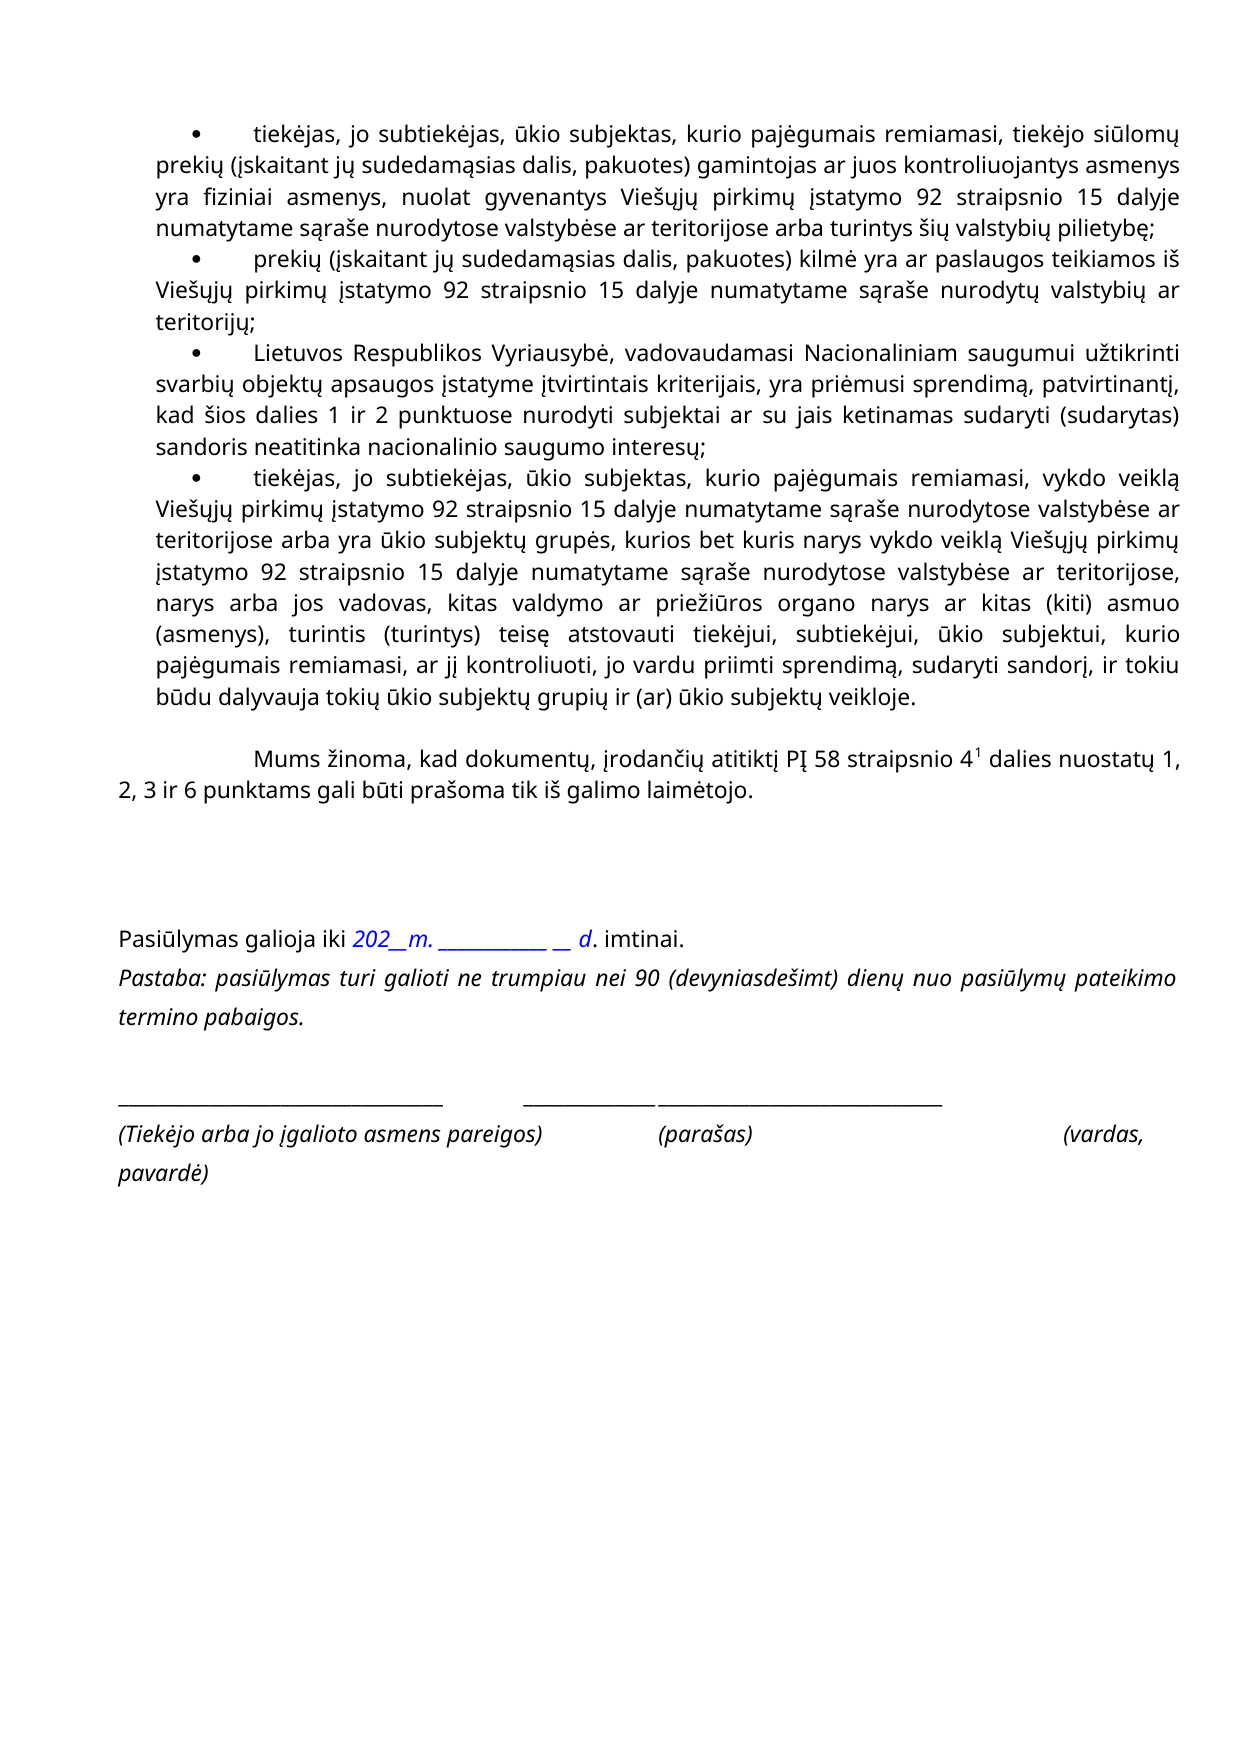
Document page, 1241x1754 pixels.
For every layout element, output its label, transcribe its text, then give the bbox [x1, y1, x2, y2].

text Mums žinoma, kad dokumentų, įrodančių atitiktį PĮ 58 straipsnio 41 dalies nuostatų 1, 2, 3 ir 6 punktams gali būti prašoma tik iš galimo laimėtojo. [118, 743, 1181, 806]
list prekių (įskaitant jų sudedamąsias dalis, pakuotes) kilmė yra ar paslaugos teikiamos iš Viešųjų pirkimų įstatymo 92 straipsnio 15 dalyje numatytame sąraše nurodytų valstybių ar teritorijų; [155, 243, 1181, 337]
text Pasiūlymas galioja iki 202__m. ____________ __ d. imtinai. [118, 923, 1181, 954]
text ________________________________ _____________ ____________________________ [118, 1079, 1181, 1110]
list tiekėjas, jo subtiekėjas, ūkio subjektas, kurio pajėgumais remiamasi, tiekėjo siūlomų prekių (įskaitant jų sudedamąsias dalis, pakuotes) gamintojas ar juos kontroliuojantys asmenys yra fiziniai asmenys, nuolat gyvenantys Viešųjų pirkimų įstatymo 92 straipsnio 15 dalyje numatytame sąraše nurodytose valstybėse ar teritorijose arba turintys šių valstybių pilietybę; [155, 118, 1181, 243]
text Pastaba: pasiūlymas turi galioti ne trumpiau nei 90 (devyniasdešimt) dienų nuo pasiūlymų pateikimo termino pabaigos. [118, 962, 1181, 1032]
list tiekėjas, jo subtiekėjas, ūkio subjektas, kurio pajėgumais remiamasi, vykdo veiklą Viešųjų pirkimų įstatymo 92 straipsnio 15 dalyje numatytame sąraše nurodytose valstybėse ar teritorijose arba yra ūkio subjektų grupės, kurios bet kuris narys vykdo veiklą Viešųjų pirkimų įstatymo 92 straipsnio 15 dalyje numatytame sąraše nurodytose valstybėse ar teritorijose, narys arba jos vadovas, kitas valdymo ar priežiūros organo narys ar kitas (kiti) asmuo (asmenys), turintis (turintys) teisę atstovauti tiekėjui, subtiekėjui, ūkio subjektui, kurio pajėgumais remiamasi, ar jį kontroliuoti, jo vardu priimti sprendimą, sudaryti sandorį, ir tokiu būdu dalyvauja tokių ūkio subjektų grupių ir (ar) ūkio subjektų veikloje. [155, 462, 1181, 712]
list Lietuvos Respublikos Vyriausybė, vadovaudamasi Nacionaliniam saugumui užtikrinti svarbių objektų apsaugos įstatyme įtvirtintais kriterijais, yra priėmusi sprendimą, patvirtinantį, kad šios dalies 1 ir 2 punktuose nurodyti subjektai ar su jais ketinamas sudaryti (sudarytas) sandoris neatitinka nacionalinio saugumo interesų; [155, 337, 1181, 462]
text (Tiekėjo arba jo įgalioto asmens pareigos) (parašas) (vardas, pavardė) [118, 1118, 1181, 1188]
